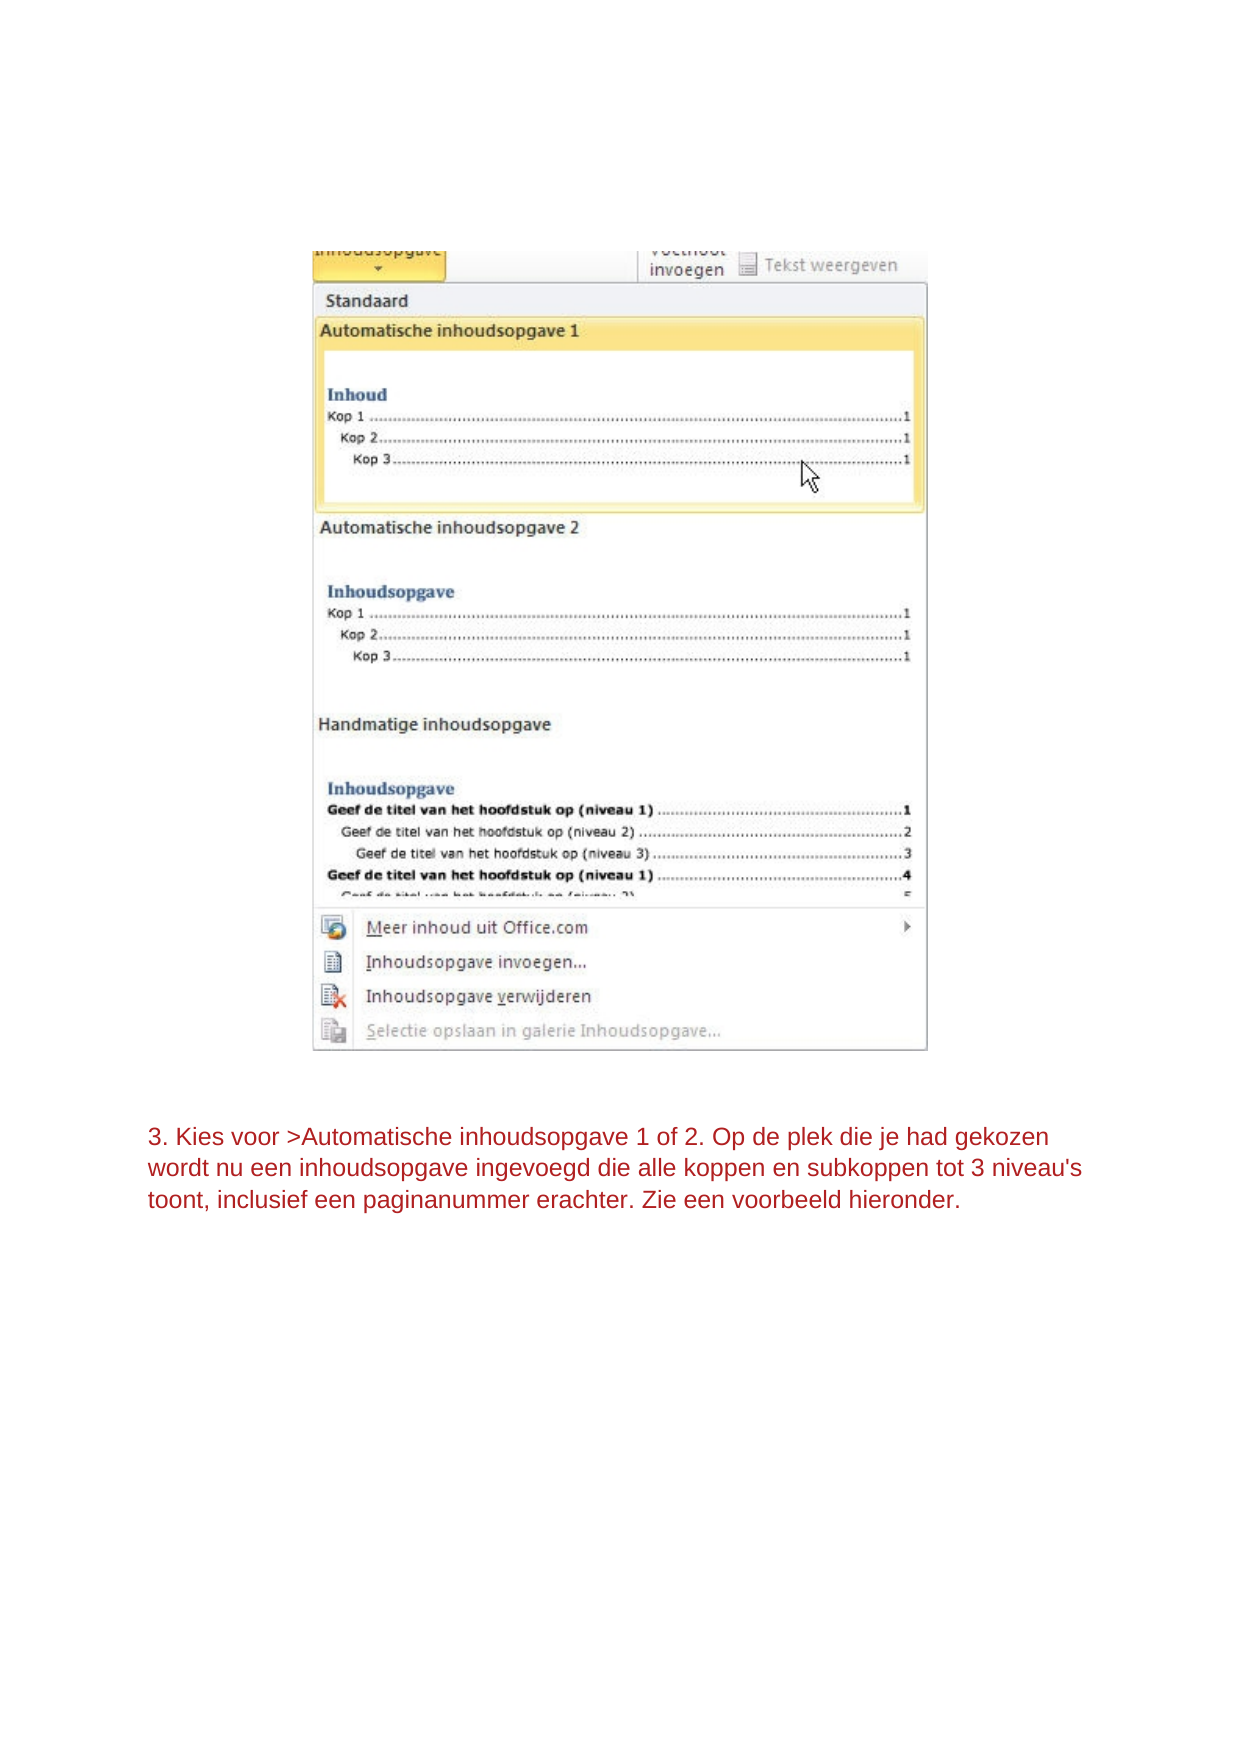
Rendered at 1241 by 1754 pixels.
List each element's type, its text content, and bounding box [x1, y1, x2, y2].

picture [312, 251, 928, 1051]
text 3. Kies voor >Automatische inhoudsopgave 1 of 2. Op de plek die je had gekozen wordt nu een inhoudsopgave ingevoegd die alle koppen en subkoppen tot 3 niveau's toont, inclusief een paginanummer erachter. Zie een voorbeeld hieronder. [148, 1120, 1093, 1213]
